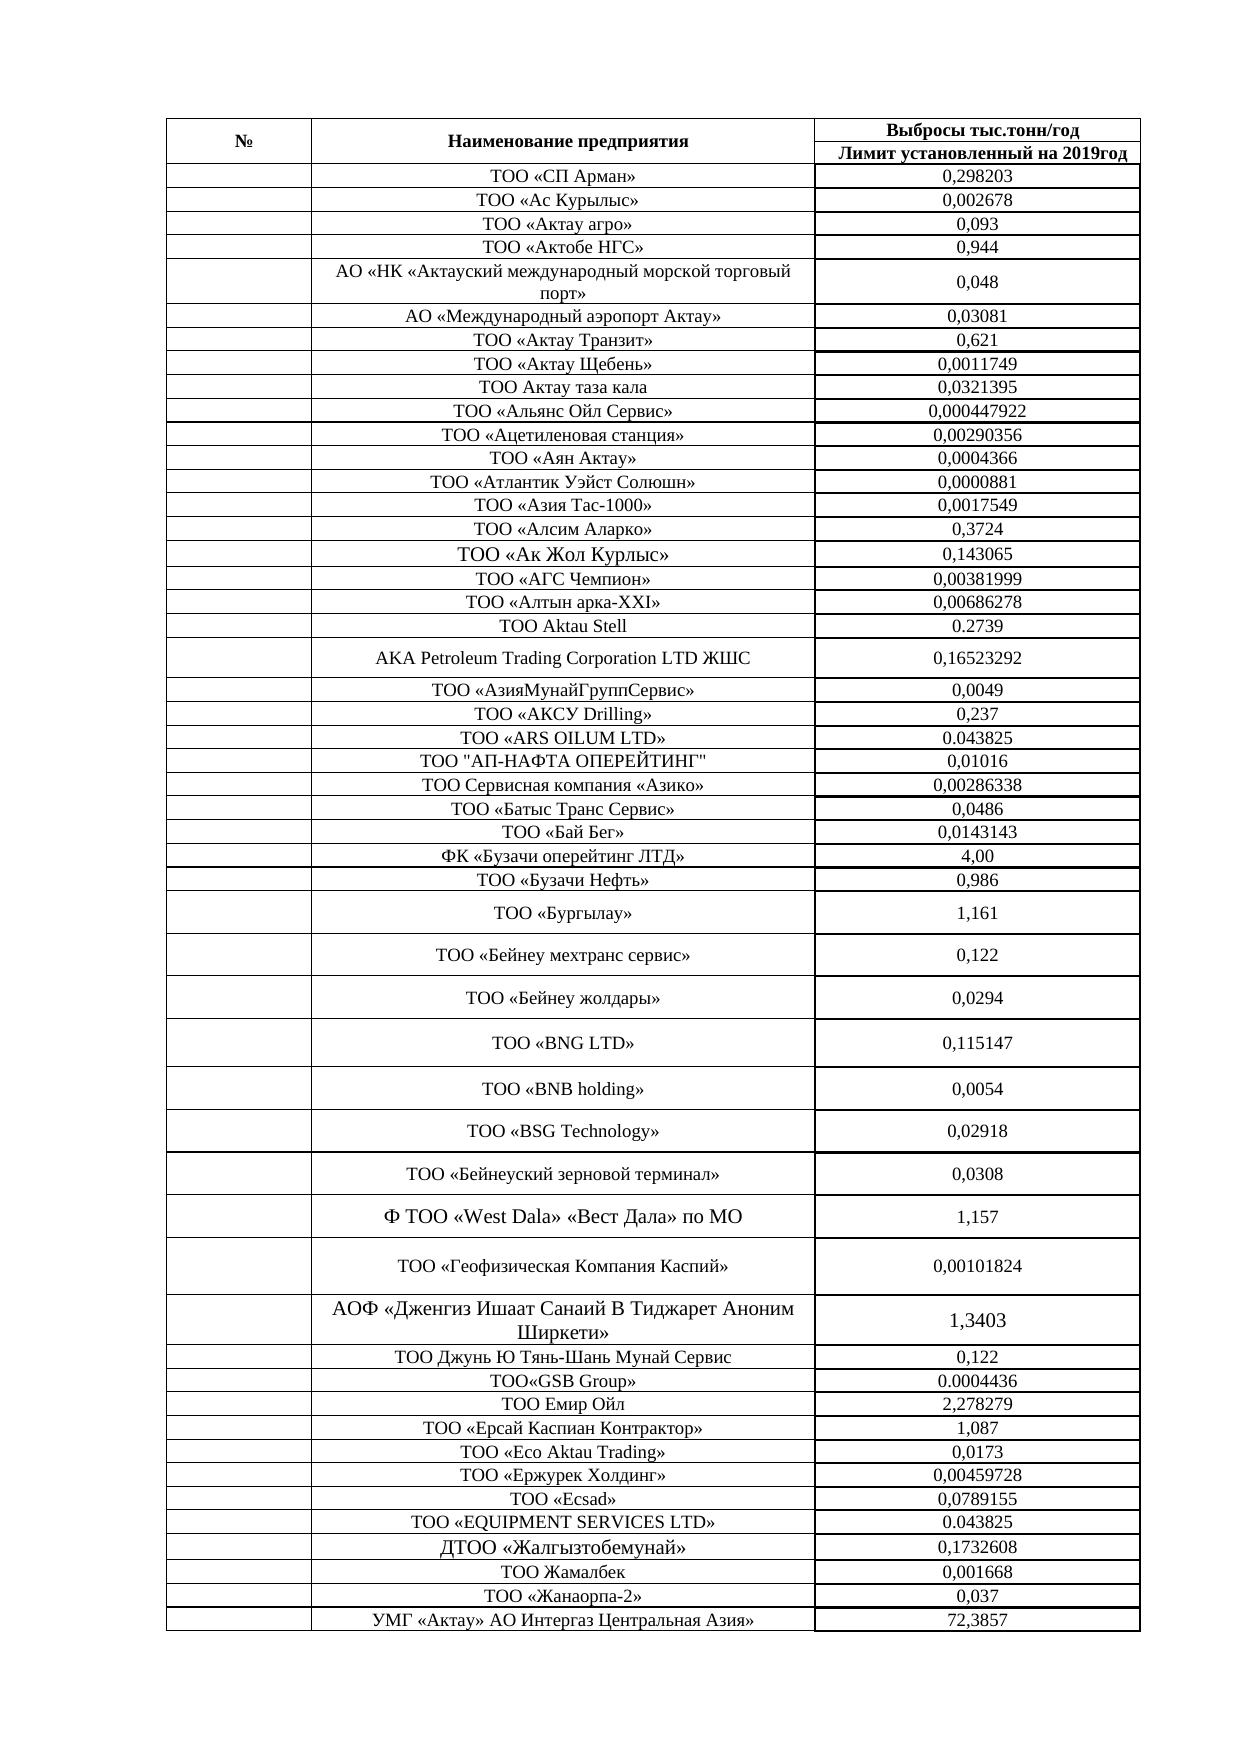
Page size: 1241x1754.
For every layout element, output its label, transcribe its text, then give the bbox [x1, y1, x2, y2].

table_cell 0,00290356 [816, 424, 1139, 445]
table_cell ТОО Актау таза кала [312, 375, 814, 398]
table_cell 0,122 [816, 935, 1139, 975]
table_cell ТОО «Актау агро» [312, 212, 814, 234]
table_cell ТОО «АГС Чемпион» [312, 567, 814, 589]
table_cell [167, 891, 311, 933]
table_cell 1,161 [816, 892, 1139, 933]
table_cell 0,115147 [816, 1020, 1139, 1066]
table_cell [167, 934, 311, 975]
table_cell [167, 517, 311, 539]
table_cell [167, 590, 311, 613]
table_cell Лимит установленный на 2019год [815, 142, 1140, 163]
table_cell 0,0294 [816, 977, 1139, 1018]
table_cell [167, 820, 311, 843]
table_cell ТОО «Eco Aktаu Trading» [312, 1440, 814, 1462]
table_cell [167, 541, 311, 566]
table_cell [167, 1416, 311, 1438]
table_cell 0,037 [816, 1585, 1139, 1606]
table_cell 0,0143143 [816, 821, 1139, 843]
table_cell [167, 351, 311, 374]
table_cell [167, 868, 311, 890]
table_cell ТОО «Бузачи Нефть» [312, 868, 814, 890]
table_cell [167, 796, 311, 819]
table_cell 0,0486 [816, 798, 1139, 819]
table_cell 0,0321395 [816, 376, 1139, 398]
table_cell 0,048 [816, 260, 1139, 303]
table_header Выбросы тыс.тонн/год [815, 119, 1140, 141]
table_cell АОФ «Дженгиз Ишаат Санаий В Тиджарет Аноним Ширкети» [312, 1295, 814, 1344]
table_cell 0,0054 [816, 1068, 1139, 1109]
table_cell ТОО «Eсsad» [312, 1487, 814, 1509]
table_cell 0,0004366 [816, 447, 1139, 469]
table_cell ТОО «Геофизическая Компания Каспий» [312, 1238, 814, 1294]
table_cell [167, 1067, 311, 1109]
table_cell [167, 614, 311, 637]
table_cell 1,087 [816, 1417, 1139, 1438]
table_cell ТОО «Бейнеу жолдары» [312, 976, 814, 1018]
table_cell [167, 749, 311, 772]
table_cell 0,0173 [816, 1441, 1139, 1462]
table_cell ТОО «Ерсай Каспиан Контрактор» [312, 1416, 814, 1438]
table_cell ТОО «Бейнеуский зерновой терминал» [312, 1153, 814, 1194]
table_cell [167, 1019, 311, 1066]
table_cell 0,093 [816, 213, 1139, 234]
table_cell [167, 1153, 311, 1194]
table_cell [167, 304, 311, 327]
table_cell [167, 259, 311, 303]
table_cell 0,02918 [816, 1111, 1139, 1151]
table_cell ТОО «BSG Technology» [312, 1110, 814, 1151]
table_cell ТОО Емир Ойл [312, 1392, 814, 1415]
table_cell [167, 188, 311, 211]
table_cell АО «Международный аэропорт Актау» [312, 304, 814, 327]
table_cell 0.043825 [816, 727, 1139, 748]
table_cell ТОО «Альянс Ойл Сервис» [312, 399, 814, 421]
table_cell ТОО «Аян Актау» [312, 446, 814, 469]
table_cell ТОО «Актау Щебень» [312, 351, 814, 374]
table_cell [167, 1584, 311, 1606]
table_cell [167, 212, 311, 234]
table_cell 0,0308 [816, 1154, 1139, 1194]
table_cell [167, 1534, 311, 1559]
table_cell 0,143065 [816, 542, 1139, 566]
table_cell 0,00286338 [816, 774, 1139, 795]
table_cell [167, 1110, 311, 1151]
table_cell [167, 399, 311, 421]
table_cell [167, 726, 311, 748]
table_cell ТОО «Алтын арка-ХХI» [312, 590, 814, 613]
table_cell 0,621 [816, 329, 1139, 350]
table_cell [167, 1487, 311, 1509]
table_cell ТОО«GSB Group» [312, 1369, 814, 1391]
table_cell ТОО «Алсим Аларко» [312, 517, 814, 539]
table_cell ТОО Сервисная компания «Азико» [312, 773, 814, 795]
table_cell ТОО «Ацетиленовая станция» [312, 423, 814, 445]
table_cell ТОО "АП-НАФТА ОПЕРЕЙТИНГ" [312, 749, 814, 772]
table_cell ТОО «Азия Тас-1000» [312, 493, 814, 516]
table_cell 2,278279 [816, 1393, 1139, 1415]
table_cell [167, 375, 311, 398]
table_cell [167, 773, 311, 795]
table_cell ТОО «ARS OILUM LTD» [312, 726, 814, 748]
table_cell ТОО «EQUIPMENT SERVICES LTD» [312, 1510, 814, 1533]
table_cell ТОО «АКСУ Drilling» [312, 702, 814, 724]
table_cell [167, 844, 311, 866]
table_cell Ф ТОО «West Dala» «Вест Дала» по МО [312, 1195, 814, 1237]
table_cell [167, 423, 311, 445]
table_cell [167, 470, 311, 492]
table_cell 4,00 [816, 845, 1139, 866]
table_cell ТОО «Ак Жол Курлыс» [312, 541, 814, 566]
table_cell ТОО «Актобе НГС» [312, 235, 814, 258]
table_cell [167, 1608, 311, 1630]
table_cell 0,03081 [816, 305, 1139, 327]
table_cell АО «НК «Актауский международный морской торговый порт» [312, 259, 814, 303]
table_header Наименование предприятия [312, 119, 814, 163]
table_cell [167, 1238, 311, 1294]
table_cell [167, 1560, 311, 1583]
table_cell 0,122 [816, 1346, 1139, 1367]
table_cell [167, 164, 311, 187]
table_cell 0,0049 [816, 679, 1139, 701]
table_cell [167, 493, 311, 516]
table_cell 0,00101824 [816, 1239, 1139, 1294]
table_cell ТОО «Ас Курылыс» [312, 188, 814, 211]
table_cell 1,157 [816, 1196, 1139, 1237]
table_cell ДТОО «Жалгызтобемунай» [312, 1534, 814, 1559]
table_cell 0.2739 [816, 615, 1139, 637]
table_cell 0,986 [816, 869, 1139, 890]
table_cell [167, 235, 311, 258]
table_cell [167, 1345, 311, 1367]
table_header № [167, 119, 311, 163]
table_cell 0,000447922 [816, 400, 1139, 421]
table_cell ТОО «Батыс Транс Сервис» [312, 796, 814, 819]
table_cell [167, 1295, 311, 1344]
table_cell 72,3857 [816, 1609, 1139, 1630]
table_cell 0,001668 [816, 1561, 1139, 1583]
table_cell ТОО «Актау Транзит» [312, 328, 814, 350]
table_cell ТОО Жамалбек [312, 1560, 814, 1583]
table_cell [167, 567, 311, 589]
table_cell [167, 1510, 311, 1533]
table_cell [167, 446, 311, 469]
table_cell [167, 1195, 311, 1237]
table_cell ФК «Бузачи оперейтинг ЛТД» [312, 844, 814, 866]
table_cell 0,16523292 [816, 639, 1139, 677]
table_cell УМГ «Актау» АО Интергаз Центральная Азия» [312, 1608, 814, 1630]
table_cell ТОО «Жанаорпа-2» [312, 1584, 814, 1606]
table_cell [167, 638, 311, 677]
table_cell ТОО «СП Арман» [312, 164, 814, 187]
table_cell ТОО «Атлантик Уэйст Солюшн» [312, 470, 814, 492]
table_cell ТОО «Бай Бег» [312, 820, 814, 843]
table_cell 0,944 [816, 236, 1139, 258]
table_cell AKA Petroleum Trading Corporation LTD ЖШС [312, 638, 814, 677]
table_cell 0,0011749 [816, 353, 1139, 374]
table_cell ТОО «Бургылау» [312, 891, 814, 933]
table_cell 0,002678 [816, 189, 1139, 211]
table_cell 0,0017549 [816, 494, 1139, 516]
table_cell [167, 1369, 311, 1391]
table_cell ТОО «BNB holding» [312, 1067, 814, 1109]
table_cell [167, 702, 311, 724]
table_cell 0.0004436 [816, 1370, 1139, 1391]
table_cell ТОО Джунь Ю Тянь-Шань Мунай Сервис [312, 1345, 814, 1367]
table_cell 0,1732608 [816, 1535, 1139, 1559]
table_cell [167, 976, 311, 1018]
table_cell [167, 1463, 311, 1486]
table_cell [167, 1440, 311, 1462]
table_cell ТОО «АзияМунайГруппСервис» [312, 678, 814, 701]
table_cell ТОО «Бейнеу мехтранс сервис» [312, 934, 814, 975]
table_cell 0,298203 [816, 165, 1139, 187]
table_cell ТОО «Ержурек Холдинг» [312, 1463, 814, 1486]
table_cell [167, 328, 311, 350]
table_cell [167, 678, 311, 701]
table_cell 0,0789155 [816, 1488, 1139, 1509]
table_cell 0.043825 [816, 1511, 1139, 1533]
table_cell 0,0000881 [816, 471, 1139, 492]
table_cell 0,3724 [816, 518, 1139, 539]
table_cell ТОО Aktau Stell [312, 614, 814, 637]
table_cell 0,01016 [816, 750, 1139, 772]
table_cell 0,00686278 [816, 591, 1139, 613]
table_cell [167, 1392, 311, 1415]
table_cell 0,00381999 [816, 568, 1139, 589]
table_cell 0,237 [816, 703, 1139, 724]
table_cell 0,00459728 [816, 1464, 1139, 1486]
table_cell ТОО «BNG LTD» [312, 1019, 814, 1066]
table_cell 1,3403 [816, 1296, 1139, 1344]
